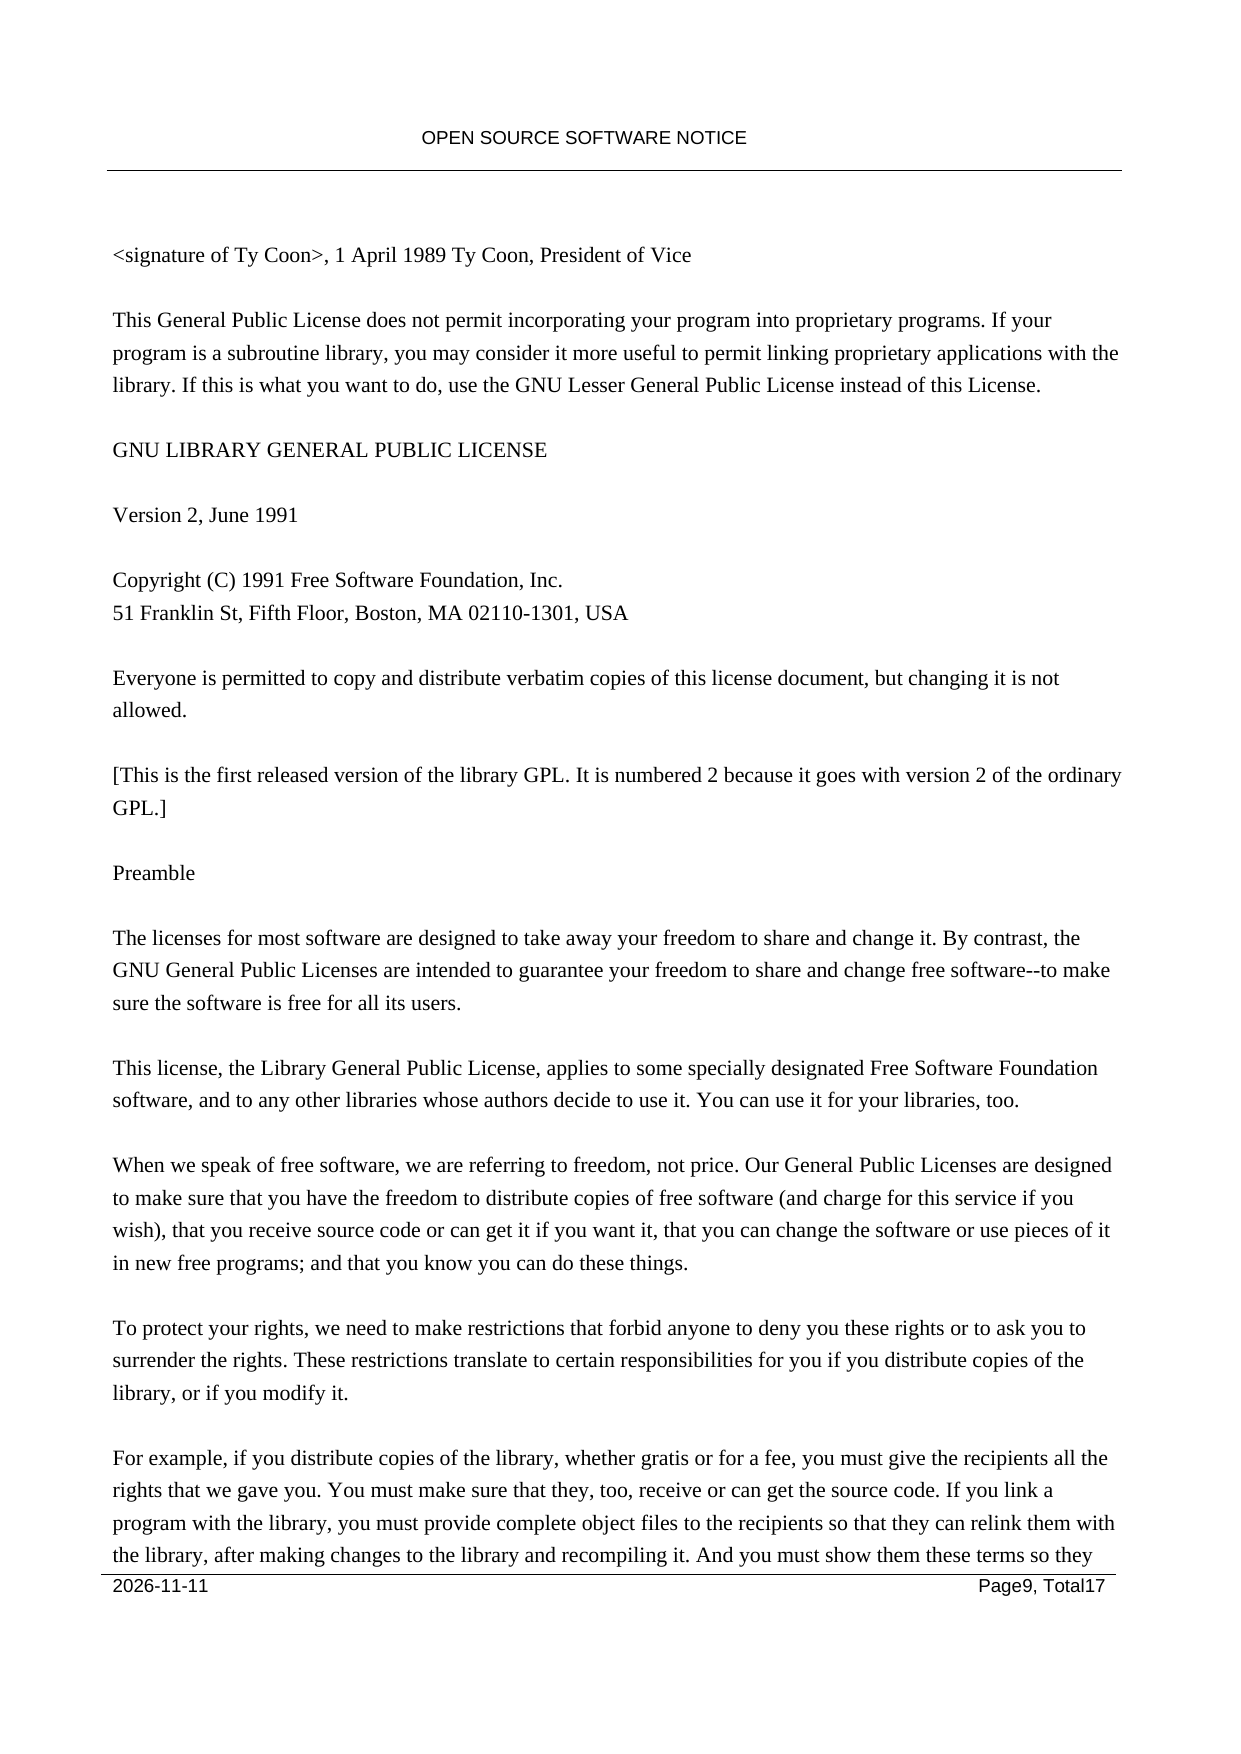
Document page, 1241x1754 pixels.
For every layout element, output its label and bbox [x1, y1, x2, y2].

text [112, 206, 1128, 1571]
